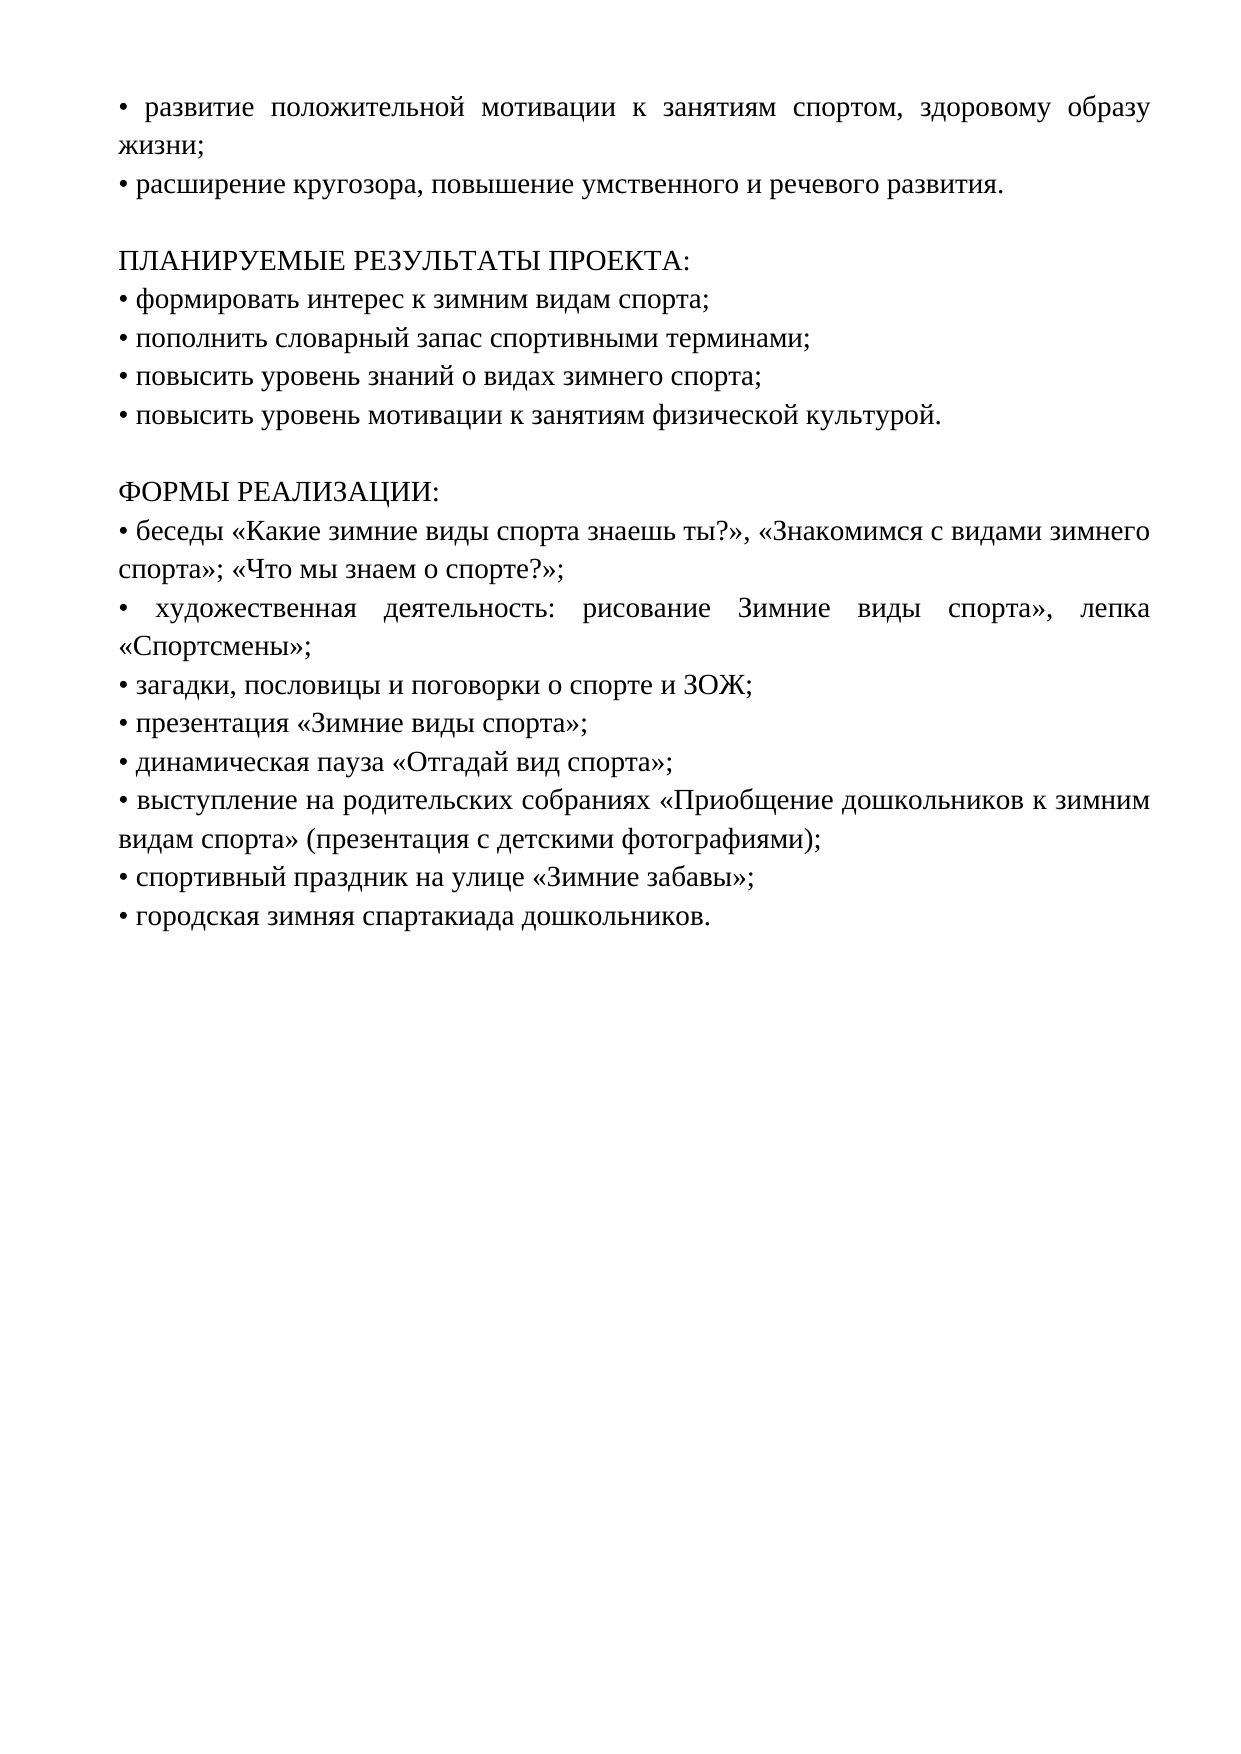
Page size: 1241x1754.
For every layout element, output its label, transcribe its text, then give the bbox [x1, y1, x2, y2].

text ФОРМЫ РЕАЛИЗАЦИИ: [118, 474, 1152, 508]
text • беседы «Какие зимние виды спорта знаешь ты?», «Знакомимся с видами зимнего спорта»; «Что мы знаем о спорте?»; [118, 513, 1152, 585]
text • динамическая пауза «Отгадай вид спорта»; [118, 744, 1152, 777]
text • загадки, пословицы и поговорки о спорте и ЗОЖ; [118, 667, 1152, 700]
text • городская зимняя спартакиада дошкольников. [118, 898, 1152, 932]
text ПЛАНИРУЕМЫЕ РЕЗУЛЬТАТЫ ПРОЕКТА: [118, 243, 1152, 276]
text • повысить уровень мотивации к занятиям физической культурой. [118, 397, 1152, 431]
text • художественная деятельность: рисование Зимние виды спорта», лепка «Спортсмены»; [118, 590, 1152, 662]
text • развитие положительной мотивации к занятиям спортом, здоровому образу жизни; [118, 89, 1152, 161]
text • пополнить словарный запас спортивными терминами; [118, 320, 1152, 353]
text • формировать интерес к зимним видам спорта; [118, 281, 1152, 315]
text • расширение кругозора, повышение умственного и речевого развития. [118, 166, 1152, 199]
text • выступление на родительских собраниях «Приобщение дошкольников к зимним видам спорта» (презентация с детскими фотографиями); [118, 782, 1152, 854]
text • повысить уровень знаний о видах зимнего спорта; [118, 358, 1152, 392]
text • спортивный праздник на улице «Зимние забавы»; [118, 859, 1152, 893]
text • презентация «Зимние виды спорта»; [118, 705, 1152, 739]
